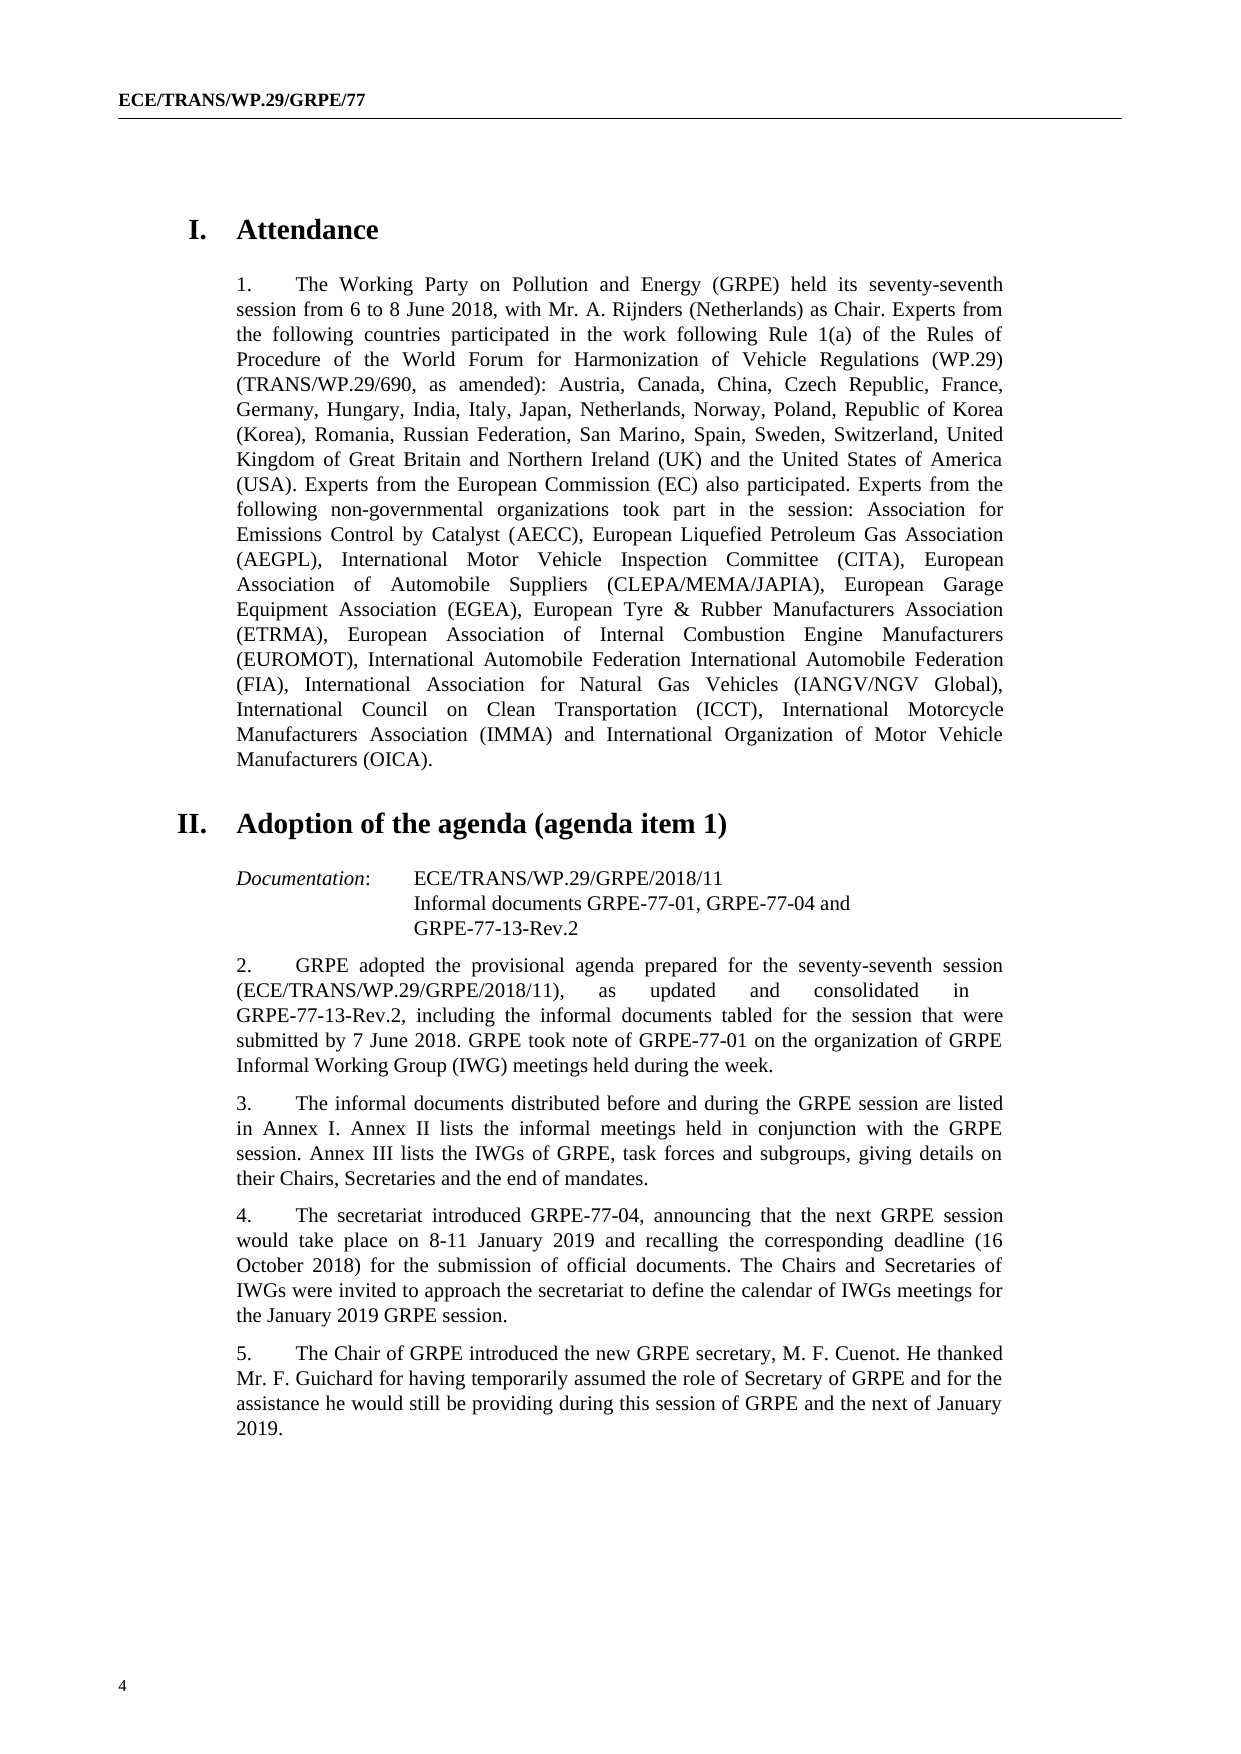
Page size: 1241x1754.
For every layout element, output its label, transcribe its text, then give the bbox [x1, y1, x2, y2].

text 4. The secretariat introduced GRPE-77-04, announcing that the next GRPE session would take place on 8-11 January 2019 and recalling the corresponding deadline (16 October 2018) for the submission of official documents. The Chairs and Secretaries of IWGs were invited to approach the secretariat to define the calendar of IWGs meetings for the January 2019 GRPE session. [236, 1202, 1004, 1327]
text 5. The Chair of GRPE introduced the new GRPE secretary, M. F. Cuenot. He thanked Mr. F. Guichard for having temporarily assumed the role of Secretary of GRPE and for the assistance he would still be providing during this session of GRPE and the next of January 2019. [236, 1340, 1004, 1440]
text Documentation: ECE/TRANS/WP.29/GRPE/2018/11 Informal documents GRPE-77-01, GRPE-77-04 and GRPE-77-13-Rev.2 [236, 865, 1004, 940]
text I. Attendance [118, 215, 1004, 246]
text II. Adoption of the agenda (agenda item 1) [118, 808, 1004, 840]
text 3. The informal documents distributed before and during the GRPE session are listed in Annex I. Annex II lists the informal meetings held in conjunction with the GRPE session. Annex III lists the IWGs of GRPE, task forces and subgroups, giving details on their Chairs, Secretaries and the end of mandates. [236, 1090, 1004, 1190]
text 2. GRPE adopted the provisional agenda prepared for the seventy-seventh session (ECE/TRANS/WP.29/GRPE/2018/11), as updated and consolidated in GRPE-77-13-Rev.2, including the informal documents tabled for the session that were submitted by 7 June 2018. GRPE took note of GRPE-77-01 on the organization of GRPE Informal Working Group (IWG) meetings held during the week. [236, 952, 1004, 1077]
text 1. The Working Party on Pollution and Energy (GRPE) held its seventy-seventh session from 6 to 8 June 2018, with Mr. A. Rijnders (Netherlands) as Chair. Experts from the following countries participated in the work following Rule 1(a) of the Rules of Procedure of the World Forum for Harmonization of Vehicle Regulations (WP.29) (TRANS/WP.29/690, as amended): Austria, Canada, China, Czech Republic, France, Germany, Hungary, India, Italy, Japan, Netherlands, Norway, Poland, Republic of Korea (Korea), Romania, Russian Federation, San Marino, Spain, Sweden, Switzerland, United Kingdom of Great Britain and Northern Ireland (UK) and the United States of America (USA). Experts from the European Commission (EC) also participated. Experts from the following non-governmental organizations took part in the session: Association for Emissions Control by Catalyst (AECC), European Liquefied Petroleum Gas Association (AEGPL), International Motor Vehicle Inspection Committee (CITA), European Association of Automobile Suppliers (CLEPA/MEMA/JAPIA), European Garage Equipment Association (EGEA), European Tyre & Rubber Manufacturers Association (ETRMA), European Association of Internal Combustion Engine Manufacturers (EUROMOT), International Automobile Federation International Automobile Federation (FIA), International Association for Natural Gas Vehicles (IANGV/NGV Global), International Council on Clean Transportation (ICCT), International Motorcycle Manufacturers Association (IMMA) and International Organization of Motor Vehicle Manufacturers (OICA). [236, 271, 1004, 771]
